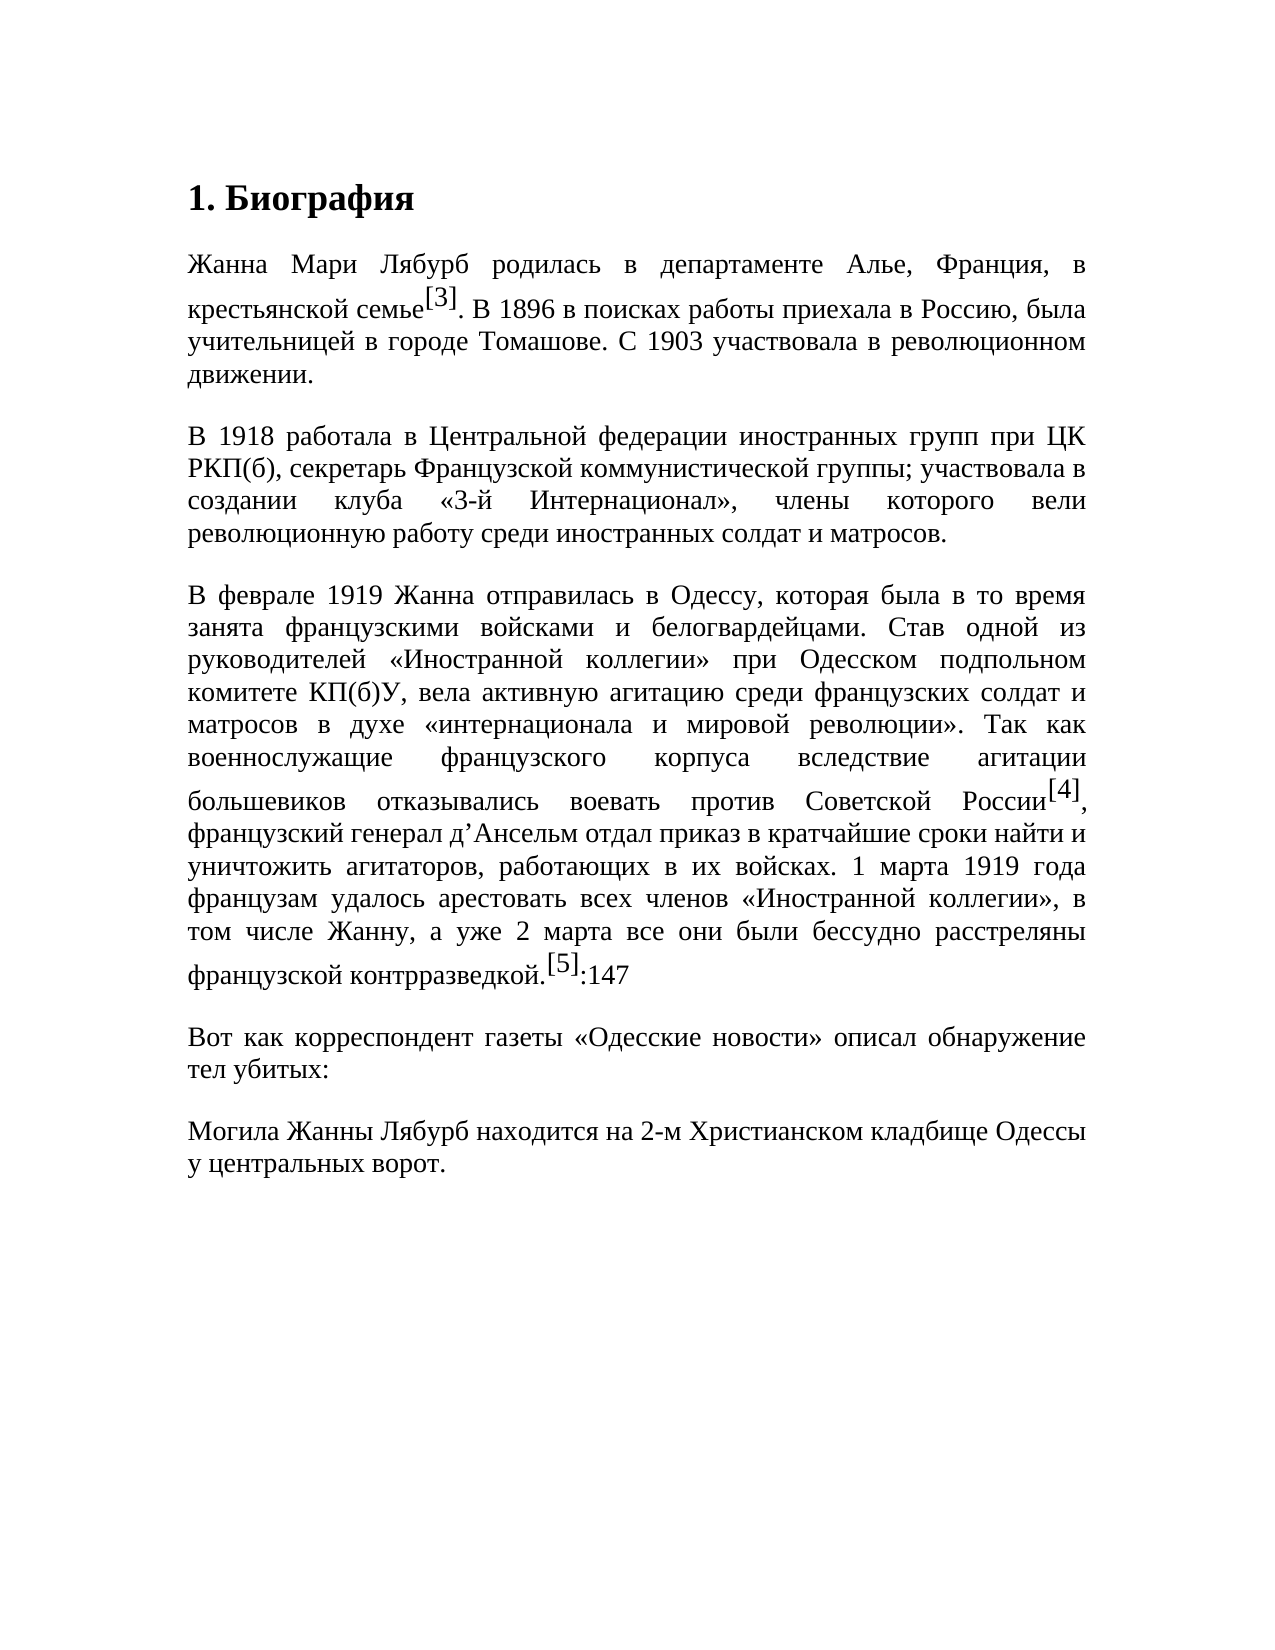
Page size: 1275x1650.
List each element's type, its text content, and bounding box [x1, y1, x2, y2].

text Жанна Мари Лябурб родилась в департаменте Алье, Франция, в крестьянской семье[3]. В 1896 в поисках работы приехала в Россию, была учительницей в городе Томашове. С 1903 участвовала в революционном движении. [187, 248, 1087, 389]
text В феврале 1919 Жанна отправилась в Одессу, которая была в то время занята французскими войсками и белогвардейцами. Став одной из руководителей «Иностранной коллегии» при Одесском подпольном комитете КП(б)У, вела активную агитацию среди французских солдат и матросов в духе «интернационала и мировой революции». Так как военнослужащие французского корпуса вследствие агитации большевиков отказывались воевать против Советской России[4], французский генерал д’Ансельм отдал приказ в кратчайшие сроки найти и уничтожить агитаторов, работающих в их войсках. 1 марта 1919 года французам удалось арестовать всех членов «Иностранной коллегии», в том числе Жанну, а уже 2 марта все они были бессудно расстреляны французской контрразведкой.[5]:147 [187, 578, 1087, 990]
list 1. Биография [187, 175, 1087, 218]
text В 1918 работала в Центральной федерации иностранных групп при ЦК РКП(б), секретарь Французской коммунистической группы; участвовала в создании клуба «3-й Интернационал», члены которого вели революционную работу среди иностранных солдат и матросов. [187, 419, 1087, 548]
text Могила Жанны Лябурб находится на 2-м Христианском кладбище Одессы у центральных ворот. [187, 1114, 1087, 1179]
text Вот как корреспондент газеты «Одесские новости» описал обнаружение тел убитых: [187, 1020, 1087, 1085]
